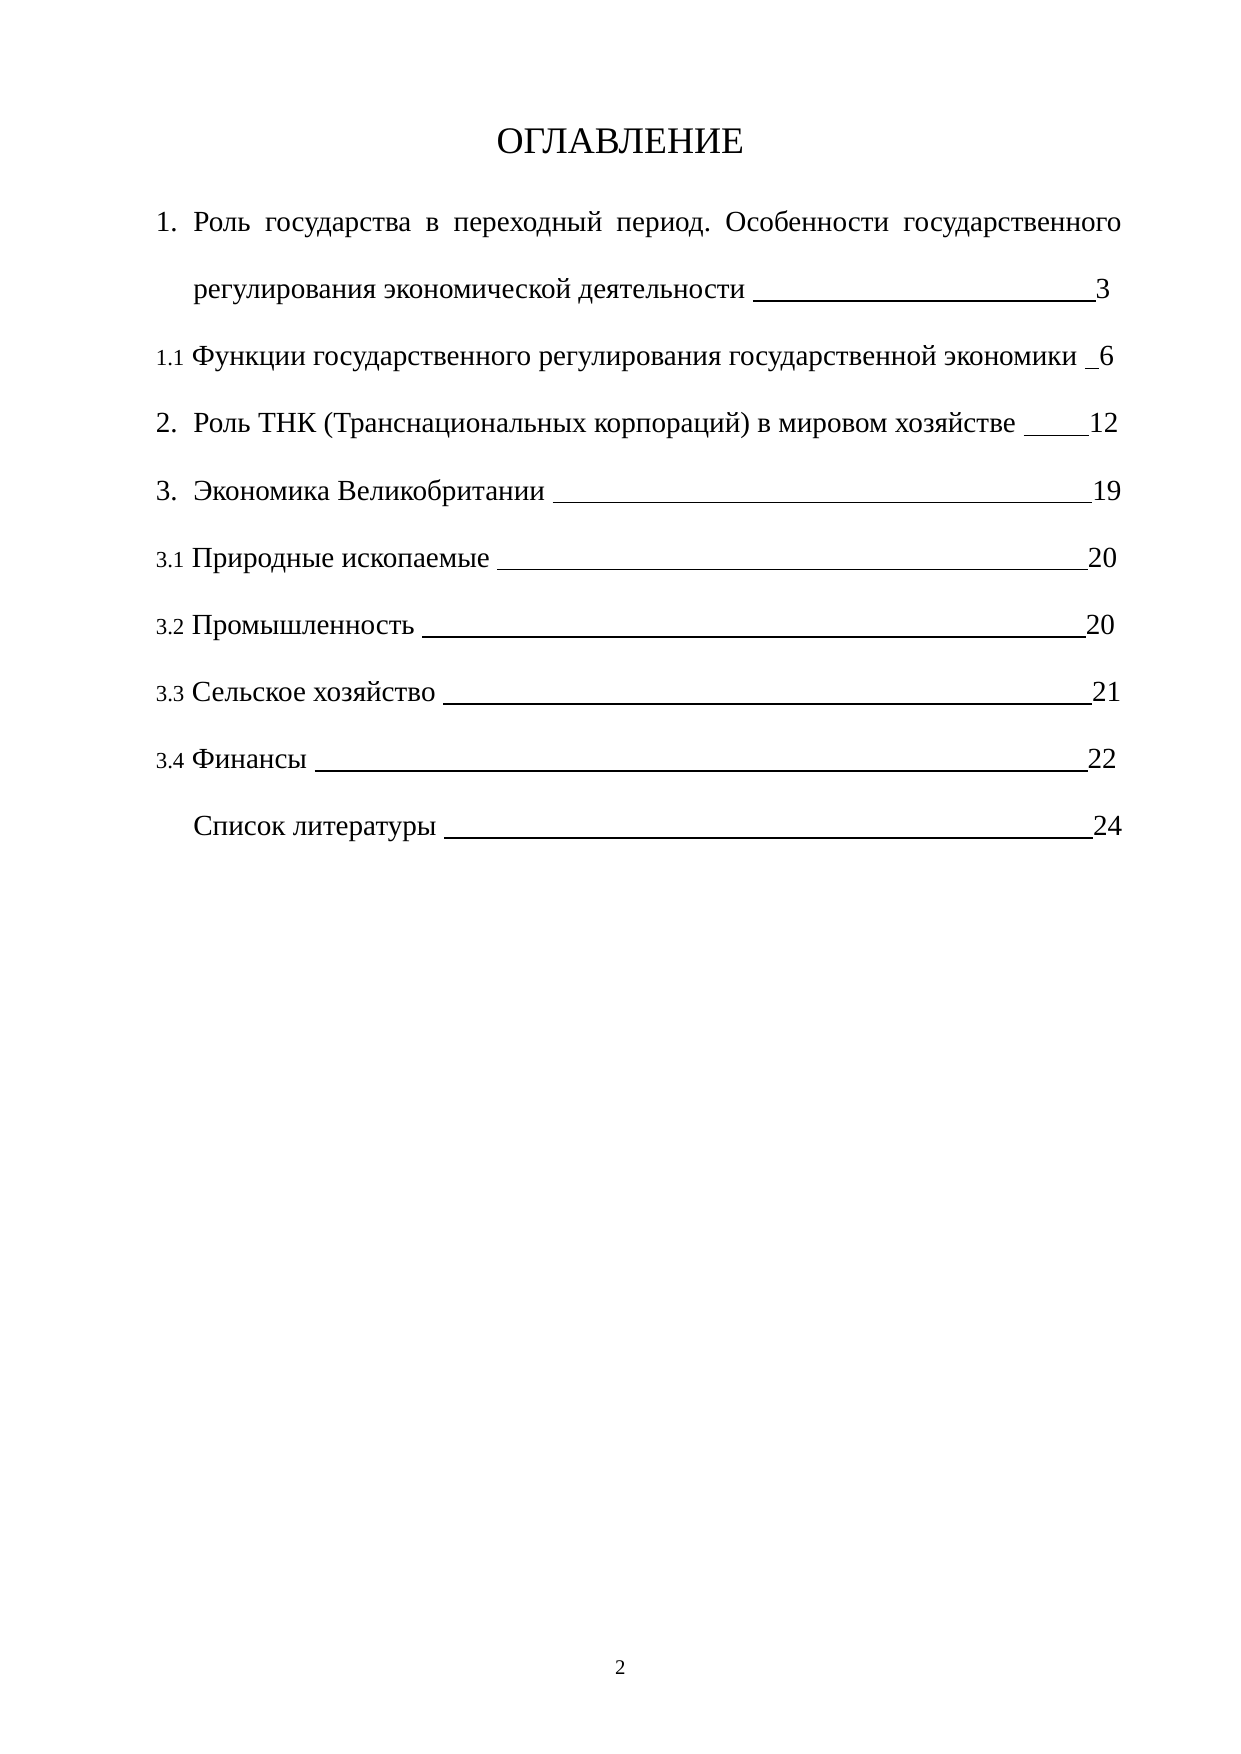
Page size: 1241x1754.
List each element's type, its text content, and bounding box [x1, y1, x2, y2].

text 1.1 Функции государственного регулирования государственной экономики 6 [156, 338, 1122, 372]
text 3.1 Природные ископаемые 20 [156, 540, 1122, 573]
list Роль государства в переходный период. Особенности государственного регулирования экономической деятельности 3 [156, 204, 1122, 305]
text 3.2 Промышленность 20 [156, 607, 1122, 640]
text 3.4 Финансы 22 [156, 741, 1122, 774]
text 3.3 Сельское хозяйство 21 [156, 674, 1122, 707]
list Экономика Великобритании 19 [156, 473, 1122, 506]
list Роль ТНК (Транснациональных корпораций) в мировом хозяйстве 12 [156, 406, 1122, 439]
text ОГЛАВЛЕНИЕ [118, 118, 1122, 161]
text Список литературы 24 [193, 808, 1122, 842]
